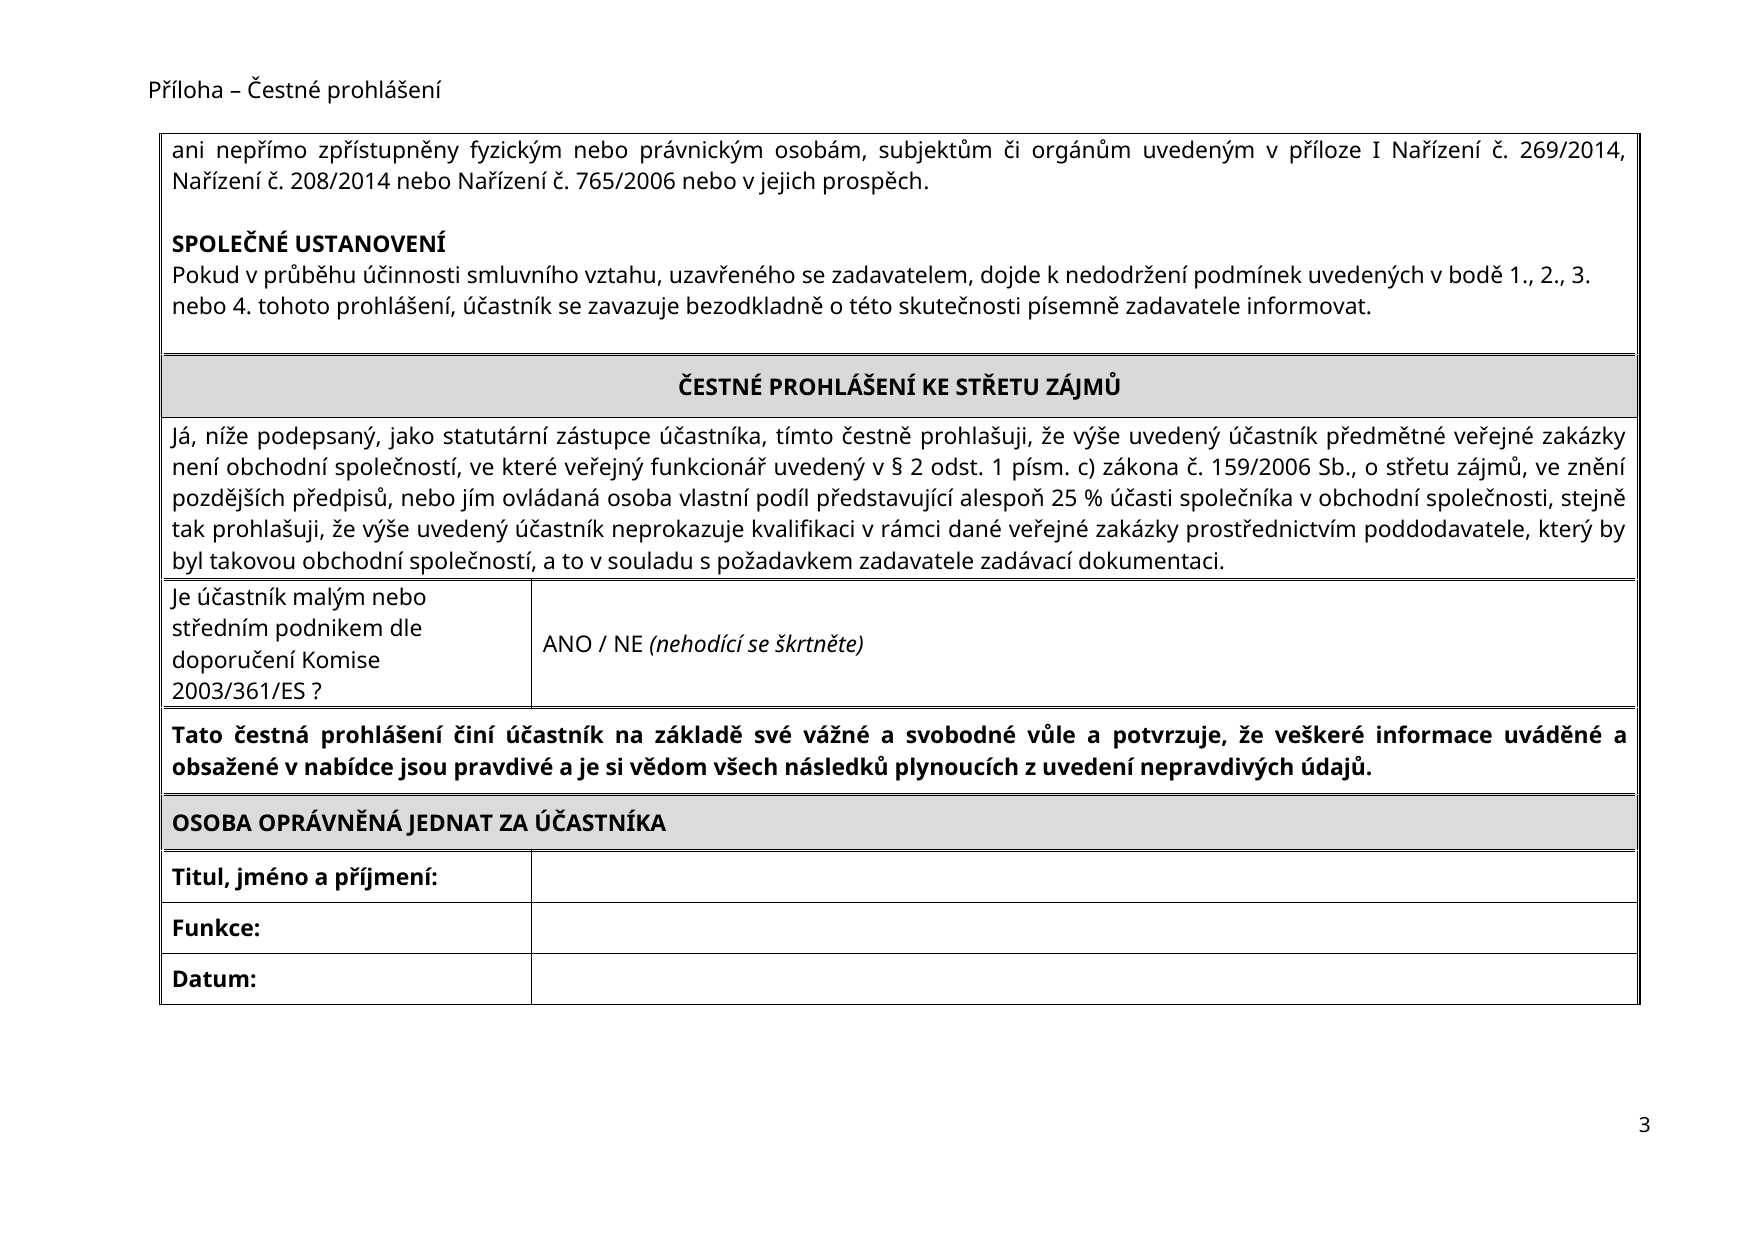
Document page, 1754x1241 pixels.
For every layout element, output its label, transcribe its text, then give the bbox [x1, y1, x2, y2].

table_cell ČESTNÉ PROHLÁŠENÍ KE STŘETU ZÁJMŮ [162, 353, 1637, 417]
table_cell [532, 849, 1637, 902]
table_cell ANO / NE (nehodící se škrtněte) [532, 578, 1639, 706]
table_cell Titul, jméno a příjmení: [162, 849, 531, 902]
table_cell Já, níže podepsaný, jako statutární zástupce účastníka, tímto čestně prohlašuji, že výše uvedený účastník předmětné veřejné zakázky není obchodní společností, ve které veřejný funkcionář uvedený v § 2 odst. 1 písm. c) zákona č. 159/2006 Sb., o střetu zájmů, ve znění pozdějších předpisů, nebo jím ovládaná osoba vlastní podíl představující alespoň 25 % účasti společníka v obchodní společnosti, stejně tak prohlašuji, že výše uvedený účastník neprokazuje kvalifikaci v rámci dané veřejné zakázky prostřednictvím poddodavatele, který by byl takovou obchodní společností, a to v souladu s požadavkem zadavatele zadávací dokumentaci. [162, 418, 1637, 578]
table_cell osoba oprávněná jednat za účastníka [162, 793, 1637, 849]
table_cell Funkce: [162, 903, 531, 953]
table_cell [532, 954, 1637, 1004]
table_cell Je účastník malým nebo středním podnikem dle doporučení Komise 2003/361/ES ? [160, 578, 531, 706]
table_cell [532, 903, 1637, 953]
table_cell Datum: [162, 954, 531, 1004]
table_cell Tato čestná prohlášení činí účastník na základě své vážné a svobodné vůle a potvrzuje, že veškeré informace uváděné a obsažené v nabídce jsou pravdivé a je si vědom všech následků plynoucích z uvedení nepravdivých údajů. [160, 706, 1639, 792]
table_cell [162, 134, 1637, 353]
